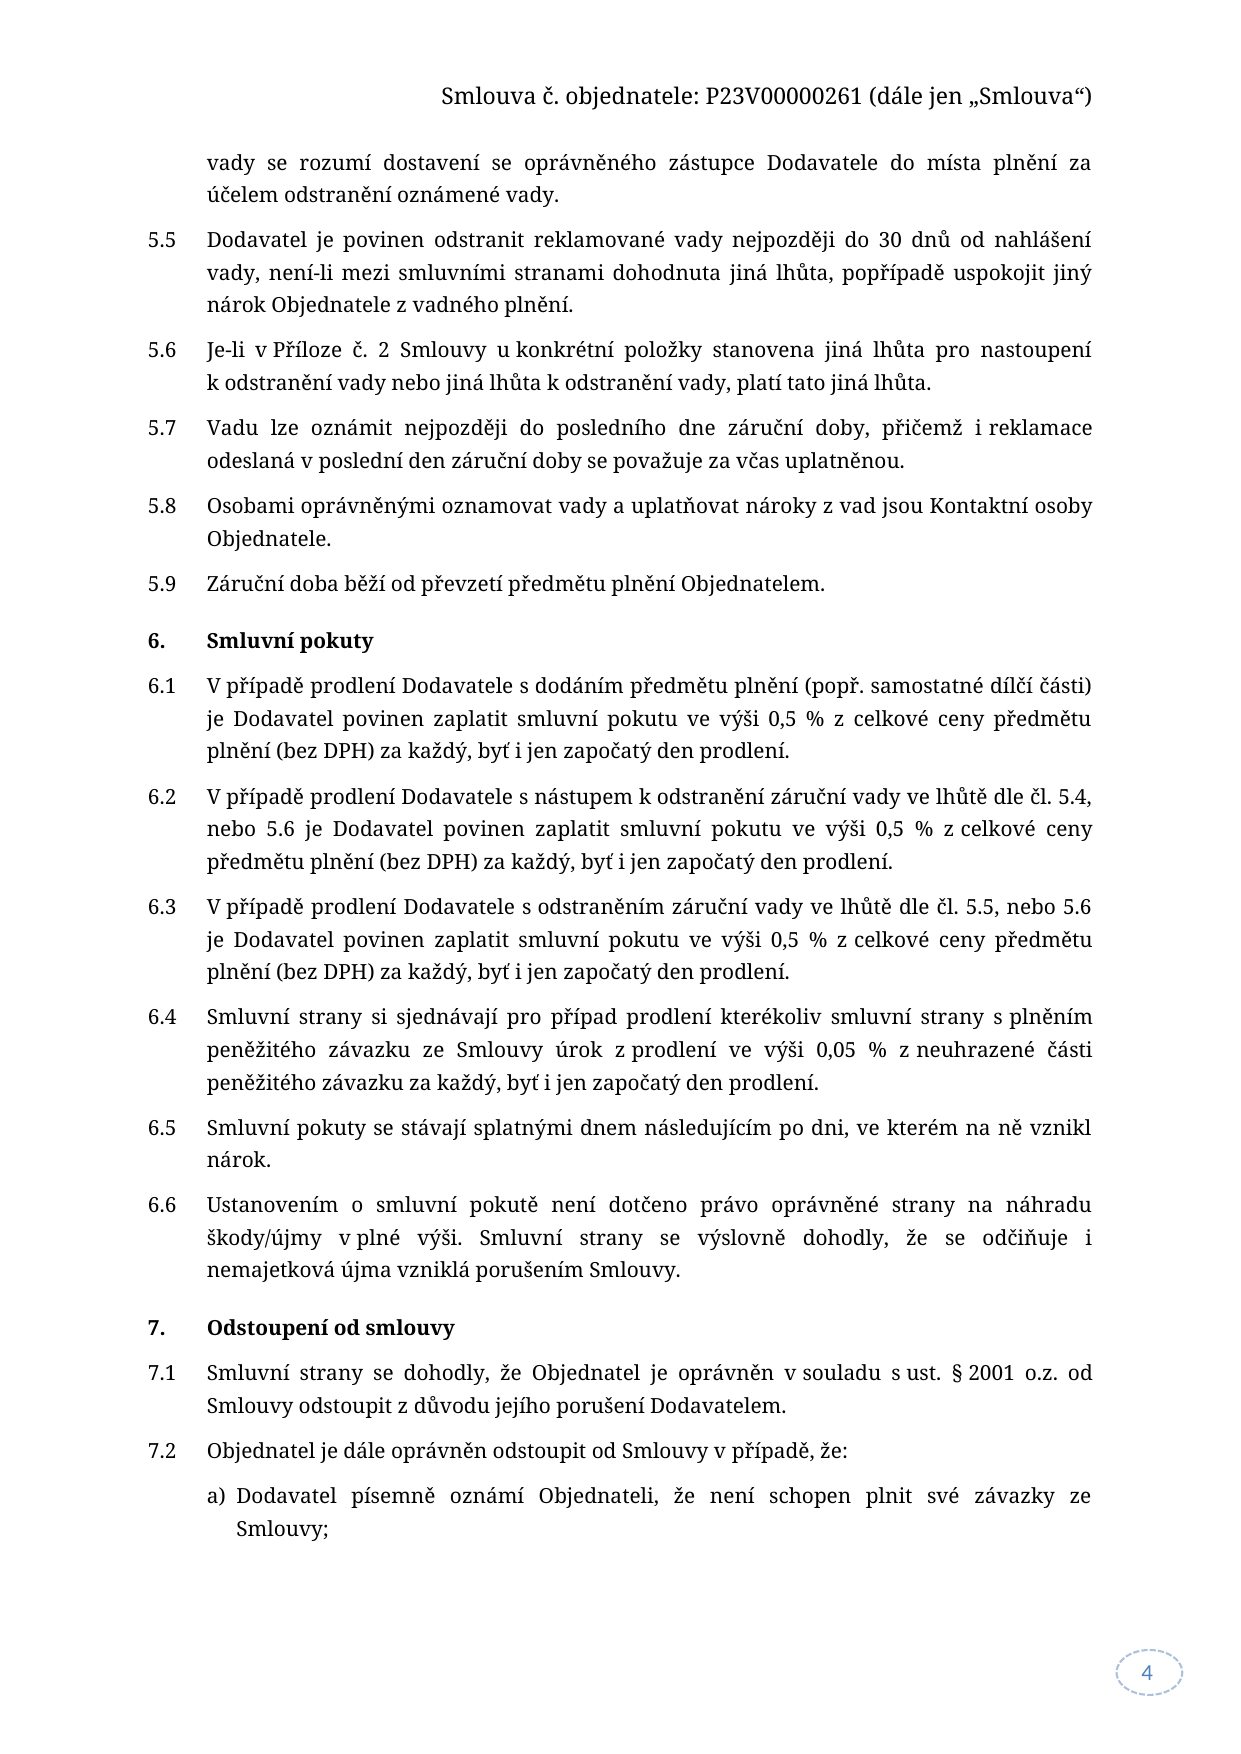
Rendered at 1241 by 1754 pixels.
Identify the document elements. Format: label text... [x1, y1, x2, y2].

list Je-li v Příloze č. 2 Smlouvy u konkrétní položky stanovena jiná lhůta pro nastoupení k odstranění vady nebo jiná lhůta k odstranění vady, platí tato jiná lhůta. [148, 336, 1093, 397]
list Smluvní pokuty [148, 626, 1093, 655]
list Osobami oprávněnými oznamovat vady a uplatňovat nároky z vad jsou Kontaktní osoby Objednatele. [148, 491, 1093, 552]
list Vadu lze oznámit nejpozději do posledního dne záruční doby, přičemž i reklamace odeslaná v poslední den záruční doby se považuje za včas uplatněnou. [148, 413, 1093, 474]
list V případě prodlení Dodavatele s odstraněním záruční vady ve lhůtě dle čl. 5.5, nebo 5.6 je Dodavatel povinen zaplatit smluvní pokutu ve výši 0,5 % z celkové ceny předmětu plnění (bez DPH) za každý, byť i jen započatý den prodlení. [148, 892, 1093, 986]
list Ustanovením o smluvní pokutě není dotčeno právo oprávněné strany na náhradu škody/újmy v plné výši. Smluvní strany se výslovně dohodly, že se odčiňuje i nemajetková újma vzniklá porušením Smlouvy. [148, 1190, 1093, 1284]
list Smluvní strany se dohodly, že Objednatel je oprávněn v souladu s ust. § 2001 o.z. od Smlouvy odstoupit z důvodu jejího porušení Dodavatelem. [148, 1358, 1093, 1419]
list Objednatel je dále oprávněn odstoupit od Smlouvy v případě, že: [148, 1436, 1093, 1464]
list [148, 148, 1093, 209]
list Záruční doba běží od převzetí předmětu plnění Objednatelem. [148, 569, 1093, 597]
list Odstoupení od smlouvy [148, 1313, 1093, 1342]
list V případě prodlení Dodavatele s nástupem k odstranění záruční vady ve lhůtě dle čl. 5.4, nebo 5.6 je Dodavatel povinen zaplatit smluvní pokutu ve výši 0,5 % z celkové ceny předmětu plnění (bez DPH) za každý, byť i jen započatý den prodlení. [148, 782, 1093, 875]
list Smluvní pokuty se stávají splatnými dnem následujícím po dni, ve kterém na ně vznikl nárok. [148, 1113, 1093, 1174]
list Dodavatel písemně oznámí Objednateli, že není schopen plnit své závazky ze Smlouvy; [207, 1481, 1093, 1542]
list Dodavatel je povinen odstranit reklamované vady nejpozději do 30 dnů od nahlášení vady, není-li mezi smluvními stranami dohodnuta jiná lhůta, popřípadě uspokojit jiný nárok Objednatele z vadného plnění. [148, 225, 1093, 319]
list V případě prodlení Dodavatele s dodáním předmětu plnění (popř. samostatné dílčí části) je Dodavatel povinen zaplatit smluvní pokutu ve výši 0,5 % z celkové ceny předmětu plnění (bez DPH) za každý, byť i jen započatý den prodlení. [148, 671, 1093, 765]
list Smluvní strany si sjednávají pro případ prodlení kterékoliv smluvní strany s plněním peněžitého závazku ze Smlouvy úrok z prodlení ve výši 0,05 % z neuhrazené části peněžitého závazku za každý, byť i jen započatý den prodlení. [148, 1002, 1093, 1096]
